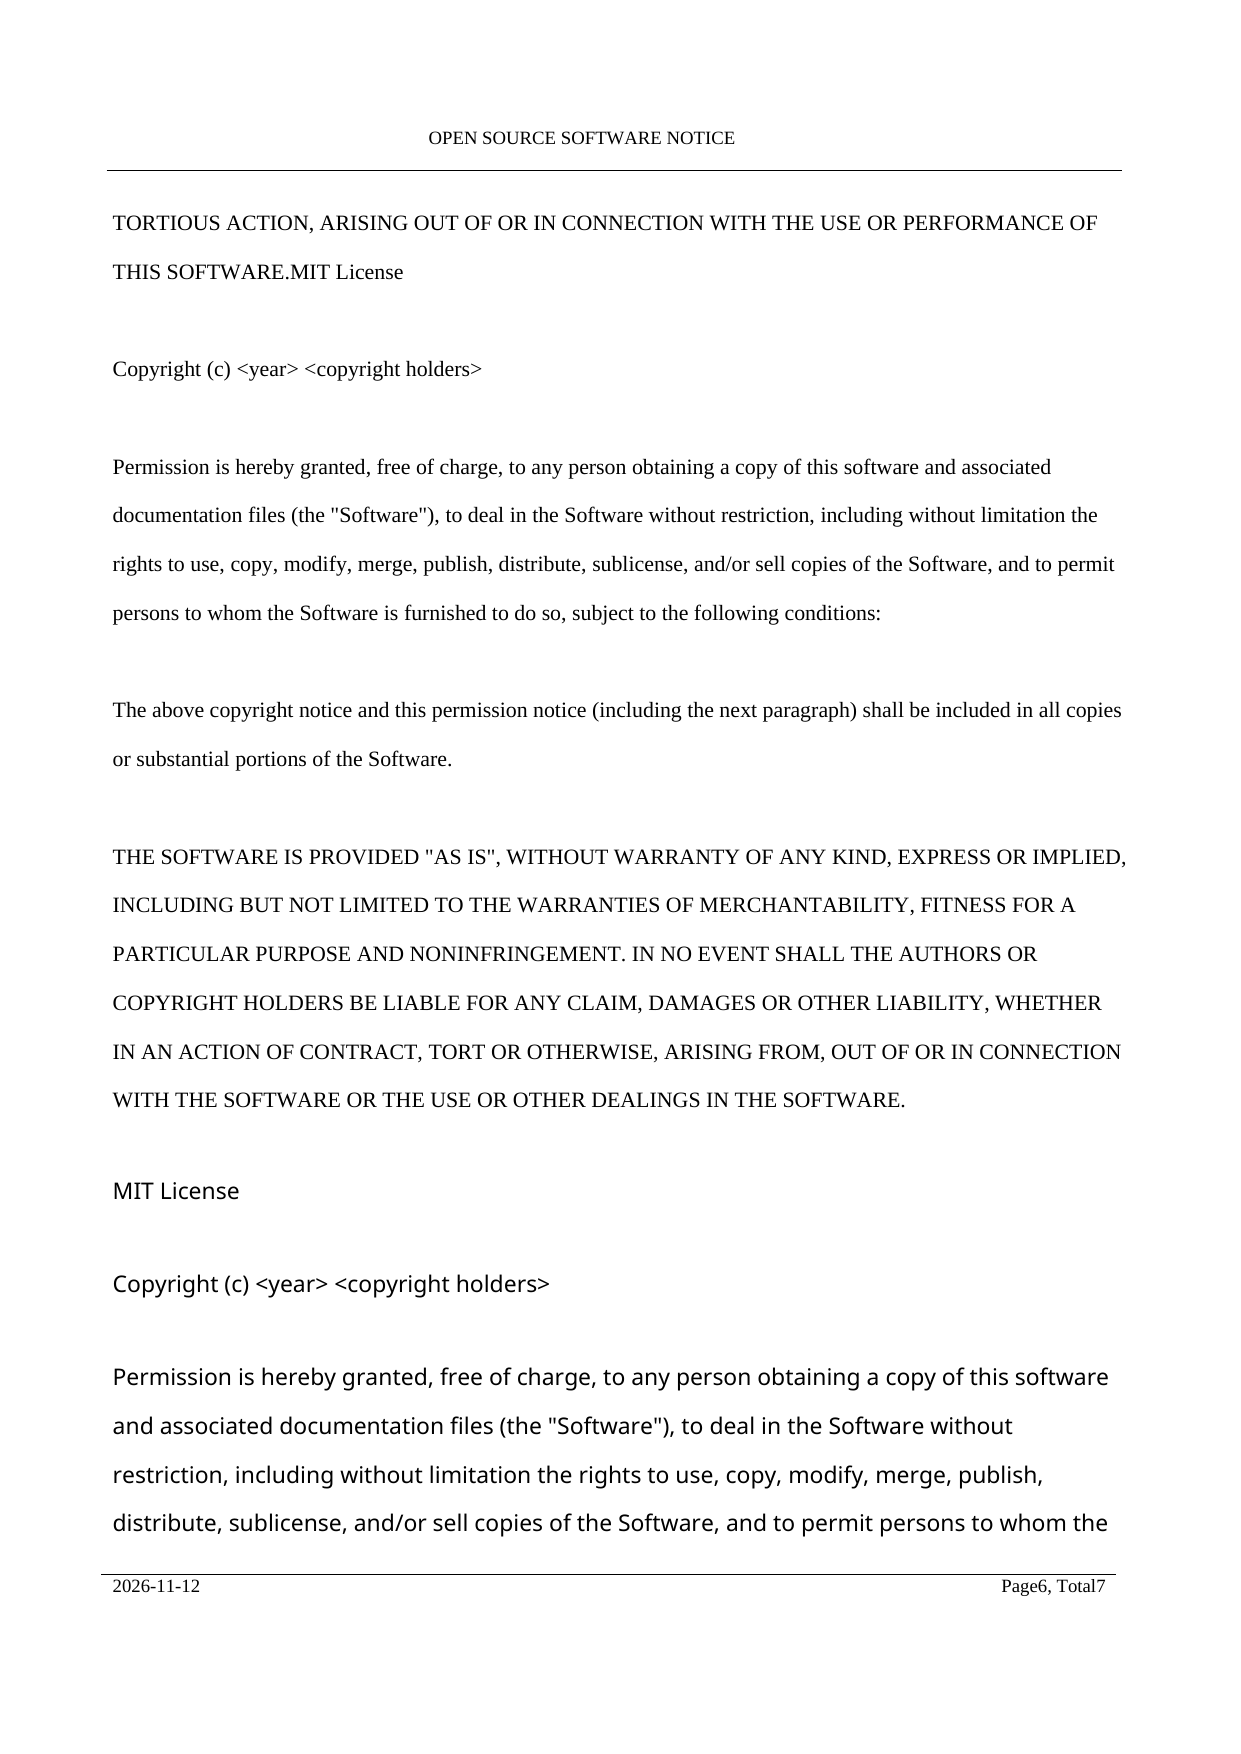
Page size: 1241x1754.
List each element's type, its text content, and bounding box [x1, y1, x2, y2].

text MIT License [112, 1174, 1128, 1207]
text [112, 1361, 1128, 1539]
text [112, 206, 1128, 1116]
text Copyright (c) <year> <copyright holders> [112, 1267, 1128, 1300]
